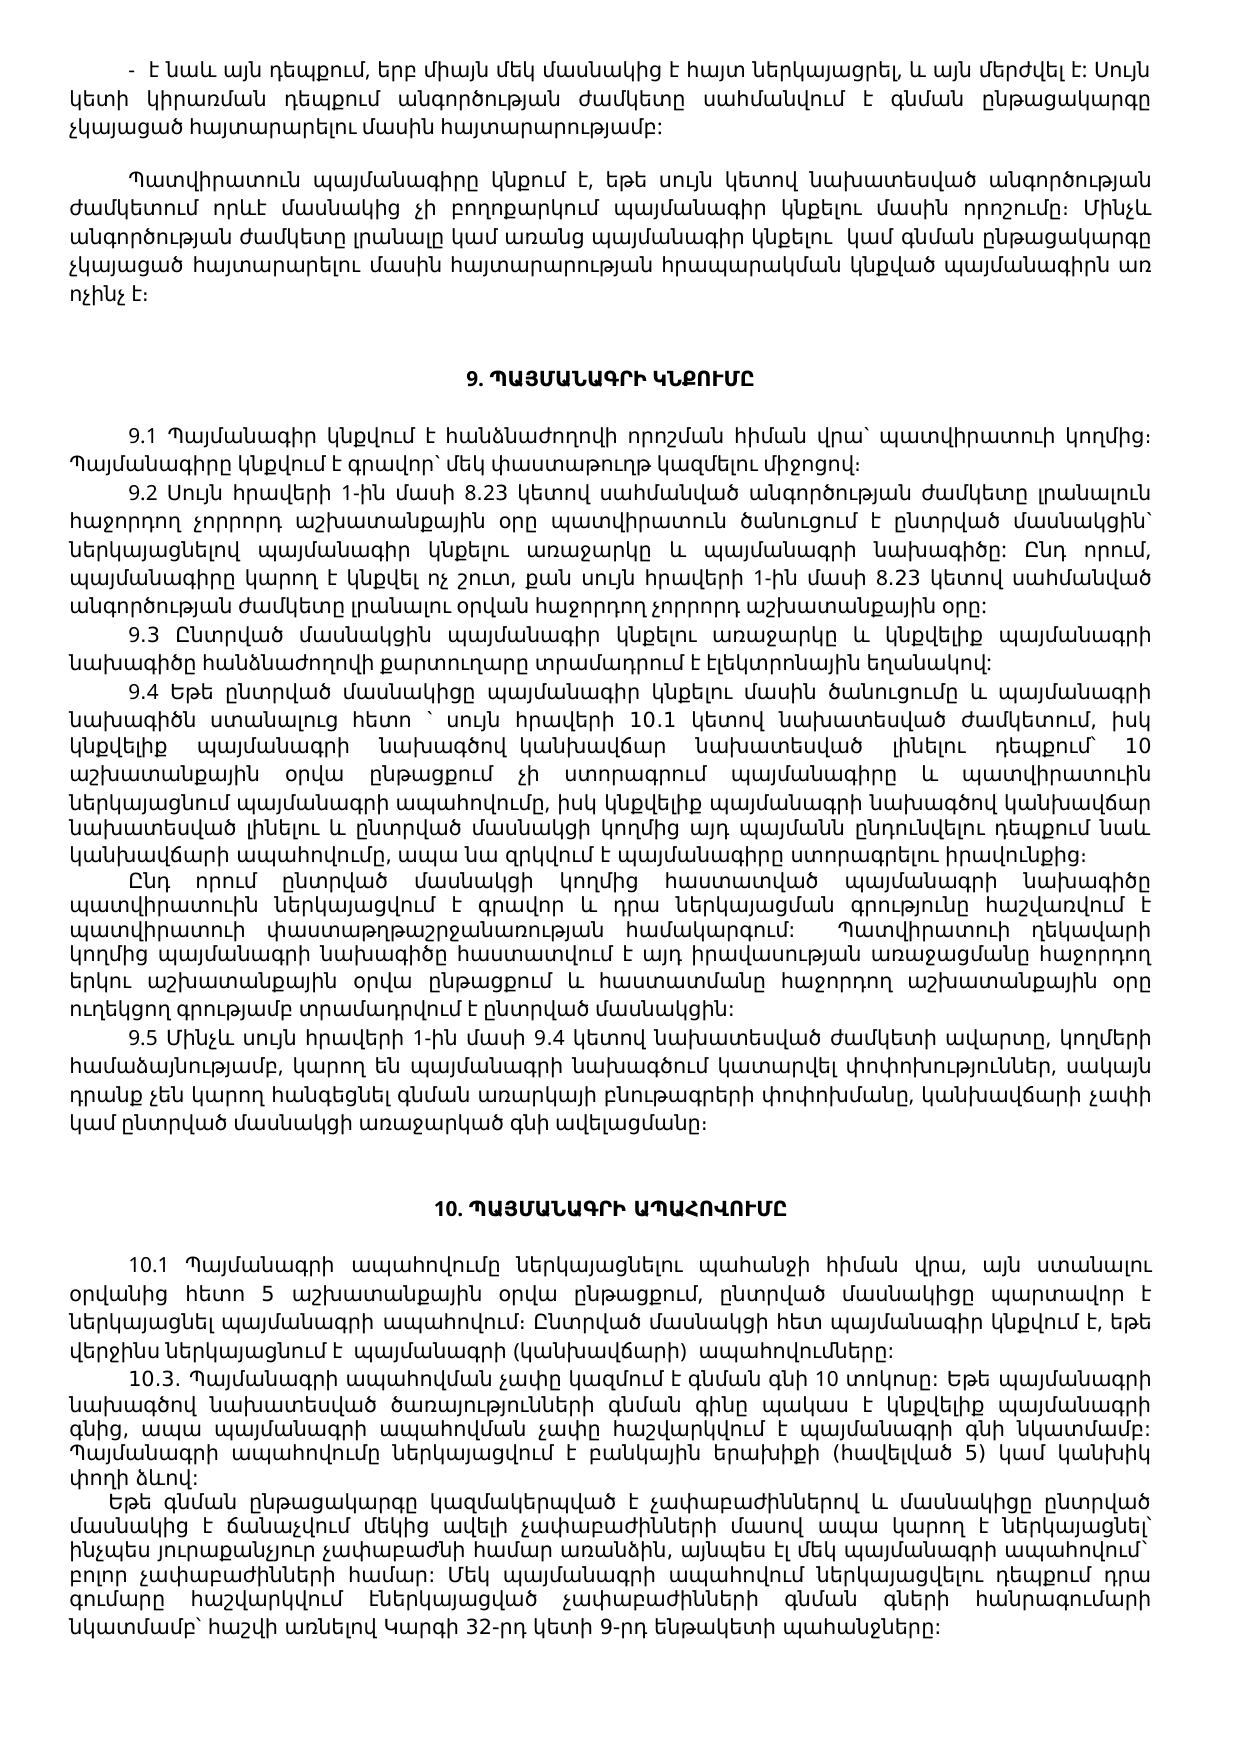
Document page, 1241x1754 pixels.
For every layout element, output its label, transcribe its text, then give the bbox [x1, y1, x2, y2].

text Պատվիրատուն պայմանագիրը կնքում է, եթե սույն կետով նախատեսված անգործության ժամկետում որևէ մասնակից չի բողոքարկում պայմանագիր կնքելու մասին որոշումը։ Մինչև անգործության ժամկետը լրանալը կամ առանց պայմանագիր կնքելու կամ գնման ընթացակարգը չկայացած հայտարարելու մասին հայտարարության հրապարակման կնքված պայմանագիրն առ ոչինչ է։ [69, 165, 1152, 307]
text 10.3. Պայմանագրի ապահովման չափը կազմում է գնման գնի 10 տոկոսը: Եթե պայմանագրի նախագծով նախատեսված ծառայությունների գնման գինը պակաս է կնքվելիք պայմանագրի գնից, ապա պայմանագրի ապահովման չափը հաշվարկվում է պայմանագրի գնի նկատմամբ: Պայմանագրի ապահովումը ներկայացվում է բանկային երախիքի (հավելված 5) կամ կանխիկ փողի ձևով: [69, 1364, 1152, 1490]
text 9. ՊԱՅՄԱՆԱԳՐԻ ԿՆՔՈՒՄԸ [69, 364, 1152, 393]
text 9.1 Պայմանագիր կնքվում է հանձնաժողովի որոշման հիման վրա` պատվիրատուի կողմից։ Պայմանագիրը կնքվում է գրավոր` մեկ փաստաթուղթ կազմելու միջոցով։ [69, 421, 1152, 478]
text 10. ՊԱՅՄԱՆԱԳՐԻ ԱՊԱՀՈՎՈՒՄԸ [69, 1194, 1152, 1222]
text 9.3 Ընտրված մասնակցին պայմանագիր կնքելու առաջարկը և կնքվելիք պայմանագրի նախագիծը հանձնաժողովի քարտուղարը տրամադրում է էլեկտրոնային եղանակով: [69, 620, 1152, 677]
text 10.1 Պայմանագրի ապահովումը ներկայացնելու պահանջի հիման վրա, այն ստանալու օրվանից հետո 5 աշխատանքային օրվա ընթացքում, ընտրված մասնակիցը պարտավոր է ներկայացնել պայմանագրի ապահովում։ Ընտրված մասնակցի հետ պայմանագիր կնքվում է, եթե վերջինս ներկայացնում է պայմանագրի (կանխավճարի) ապահովումները: [69, 1251, 1152, 1364]
text 9.4 Եթե ընտրված մասնակիցը պայմանագիր կնքելու մասին ծանուցումը և պայմանագրի նախագիծն ստանալուց հետո ` սույն հրավերի 10․1 կետով նախատեսված ժամկետում, իսկ կնքվելիք պայմանագրի նախագծով կանխավճար նախատեսված լինելու դեպքում՝ 10 աշխատանքային օրվա ընթացքում չի ստորագրում պայմանագիրը և պատվիրատուին ներկայացնում պայմանագրի ապահովումը, իսկ կնքվելիք պայմանագրի նախագծով կանխավճար նախատեսված լինելու և ընտրված մասնակցի կողմից այդ պայմանն ընդունվելու դեպքում նաև կանխավճարի ապահովումը, ապա նա զրկվում է պայմանագիրը ստորագրելու իրավունքից։ [69, 677, 1152, 869]
text Եթե գնման ընթացակարգը կազմակերպված է չափաբաժիններով և մասնակիցը ընտրված մասնակից է ճանաչվում մեկից ավելի չափաբաժինների մասով ապա կարող է ներկայացնել՝ ինչպես յուրաքանչյուր չափաբաժնի համար առանձին, այնպես էլ մեկ պայմանագրի ապահովում` բոլոր չափաբաժինների համար: Մեկ պայմանագրի ապահովում ներկայացվելու դեպքում դրա գումարը հաշվարկվում էներկայացված չափաբաժինների գնման գների հանրագումարի նկատմամբ՝ հաշվի առնելով Կարգի 32-րդ կետի 9-րդ ենթակետի պահանջները: [69, 1490, 1152, 1640]
text - է նաև այն դեպքում, երբ միայն մեկ մասնակից է հայտ ներկայացրել, և այն մերժվել է: Սույն կետի կիրառման դեպքում անգործության ժամկետը սահմանվում է գնման ընթացակարգը չկայացած հայտարարելու մասին հայտարարությամբ: [69, 56, 1152, 141]
text Ընդ որում ընտրված մասնակցի կողմից հաստատված պայմանագրի նախագիծը պատվիրատուին ներկայացվում է գրավոր և դրա ներկայացման գրությունը հաշվառվում է պատվիրատուի փաստաթղթաշրջանառության համակարգում: Պատվիրատուի ղեկավարի կողմից պայմանագրի նախագիծը հաստատվում է այդ իրավասության առաջացմանը հաջորդող երկու աշխատանքային օրվա ընթացքում և հաստատմանը հաջորդող աշխատանքային օրը ուղեկցող գրությամբ տրամադրվում է ընտրված մասնակցին: [69, 869, 1152, 1023]
text 9.2 Սույն հրավերի 1-ին մասի 8.23 կետով սահմանված անգործության ժամկետը լրանալուն հաջորդող չորրորդ աշխատանքային օրը պատվիրատուն ծանուցում է ընտրված մասնակցին` ներկայացնելով պայմանագիր կնքելու առաջարկը և պայմանագրի նախագիծը: Ընդ որում, պայմանագիրը կարող է կնքվել ոչ շուտ, քան սույն հրավերի 1-ին մասի 8.23 կետով սահմանված անգործության ժամկետը լրանալու օրվան հաջորդող չորրորդ աշխատանքային օրը: [69, 478, 1152, 620]
text 9.5 Մինչև սույն հրավերի 1-ին մասի 9.4 կետով նախատեսված ժամկետի ավարտը, կողմերի համաձայնությամբ, կարող են պայմանագրի նախագծում կատարվել փոփոխություններ, սակայն դրանք չեն կարող հանգեցնել գնման առարկայի բնութագրերի փոփոխմանը, կանխավճարի չափի կամ ընտրված մասնակցի առաջարկած գնի ավելացմանը։ [69, 1023, 1152, 1137]
